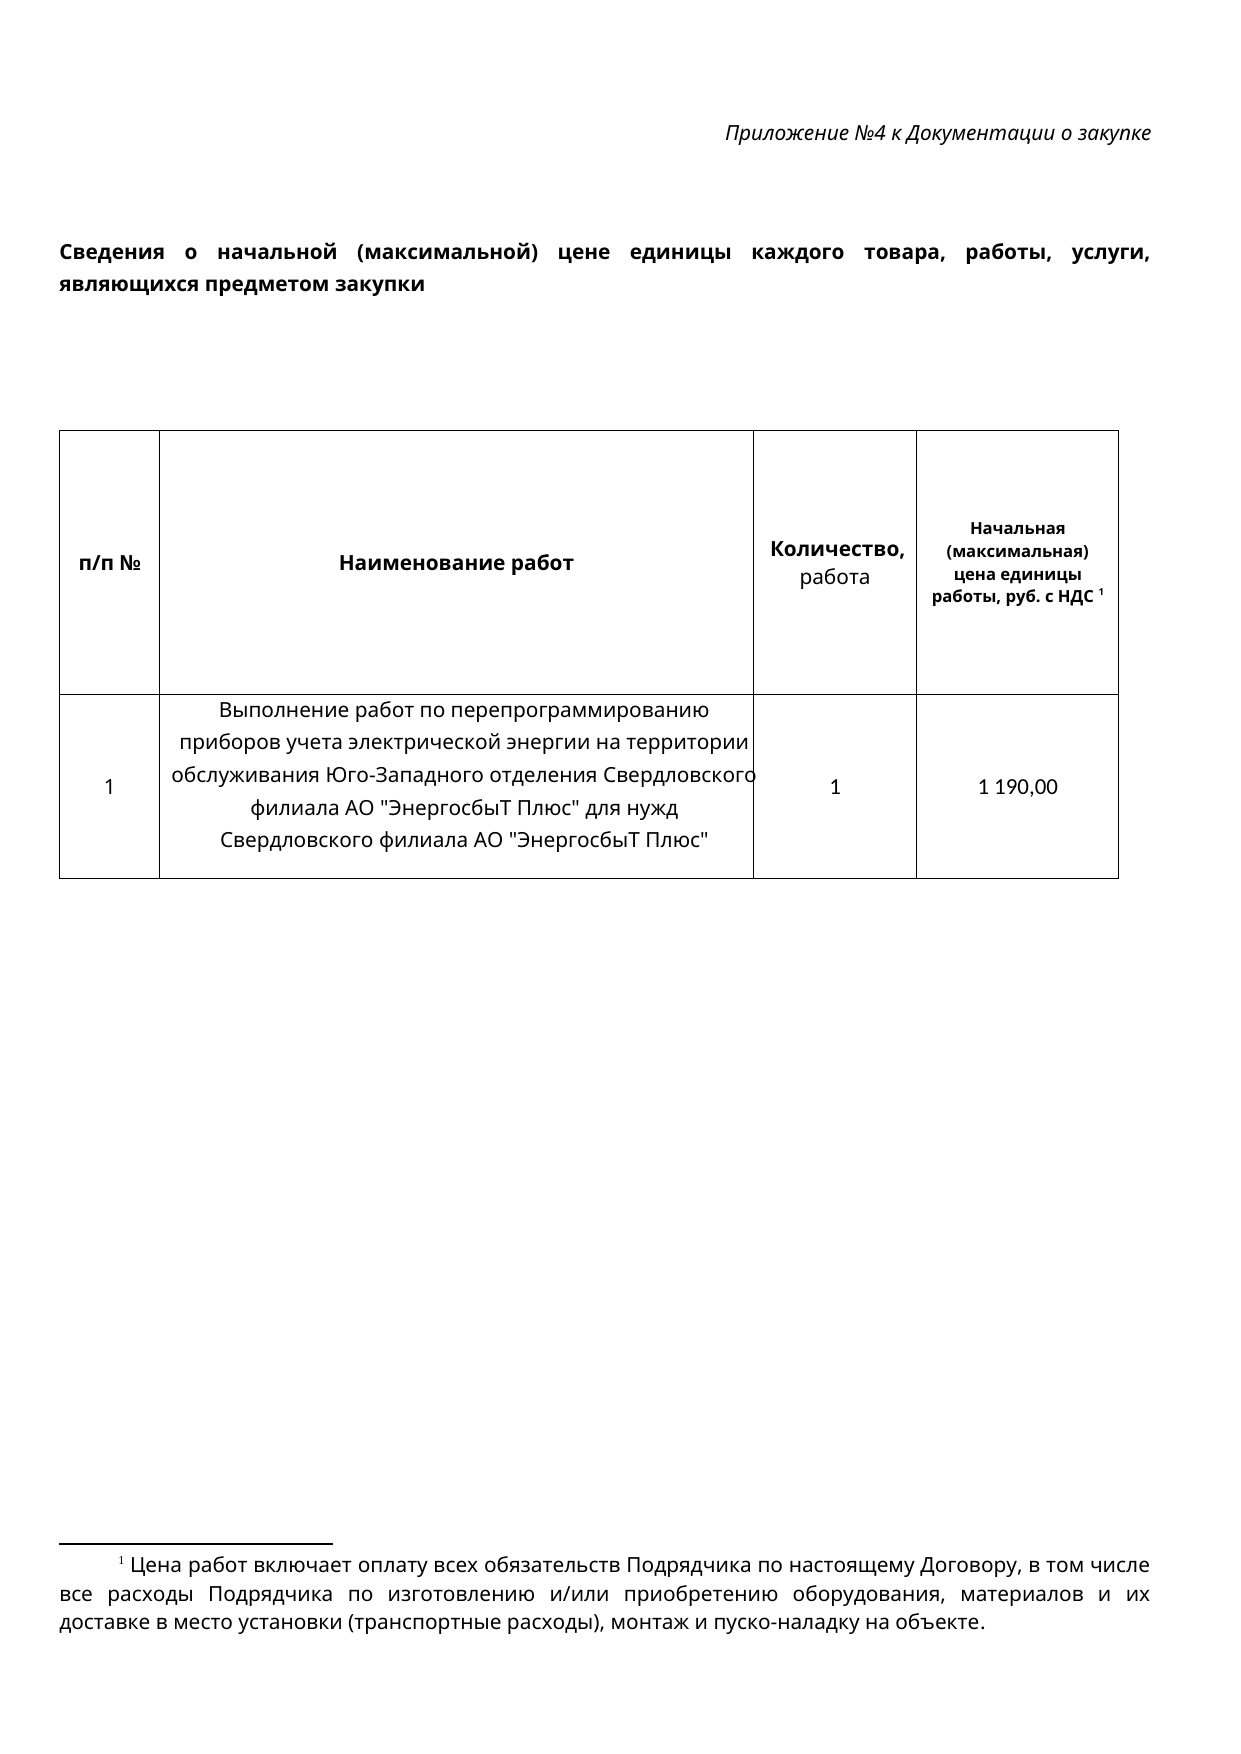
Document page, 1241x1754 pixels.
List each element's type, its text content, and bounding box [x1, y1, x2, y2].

table_cell 1 190,00 [917, 695, 1118, 878]
table_header Начальная (максимальная) цена единицы работы, руб. с НДС [917, 431, 1118, 694]
table_cell 1 [60, 695, 159, 878]
table_cell Выполнение работ по перепрограммированию приборов учета электрической энергии на территории обслуживания Юго-Западного отделения Свердловского филиала АО "ЭнергосбыТ Плюс" для нужд Свердловского филиала АО "ЭнергосбыТ Плюс" [160, 695, 753, 878]
table_header Количество, работа [754, 431, 916, 694]
table_header п/п № [60, 431, 159, 694]
table_cell 1 [754, 695, 916, 878]
table_header Наименование работ [160, 431, 753, 694]
list Приложение №4 к Документации о закупке [134, 118, 1152, 147]
text Сведения о начальной (максимальной) цене единицы каждого товара, работы, услуги, являющихся предметом закупки [59, 237, 1152, 298]
